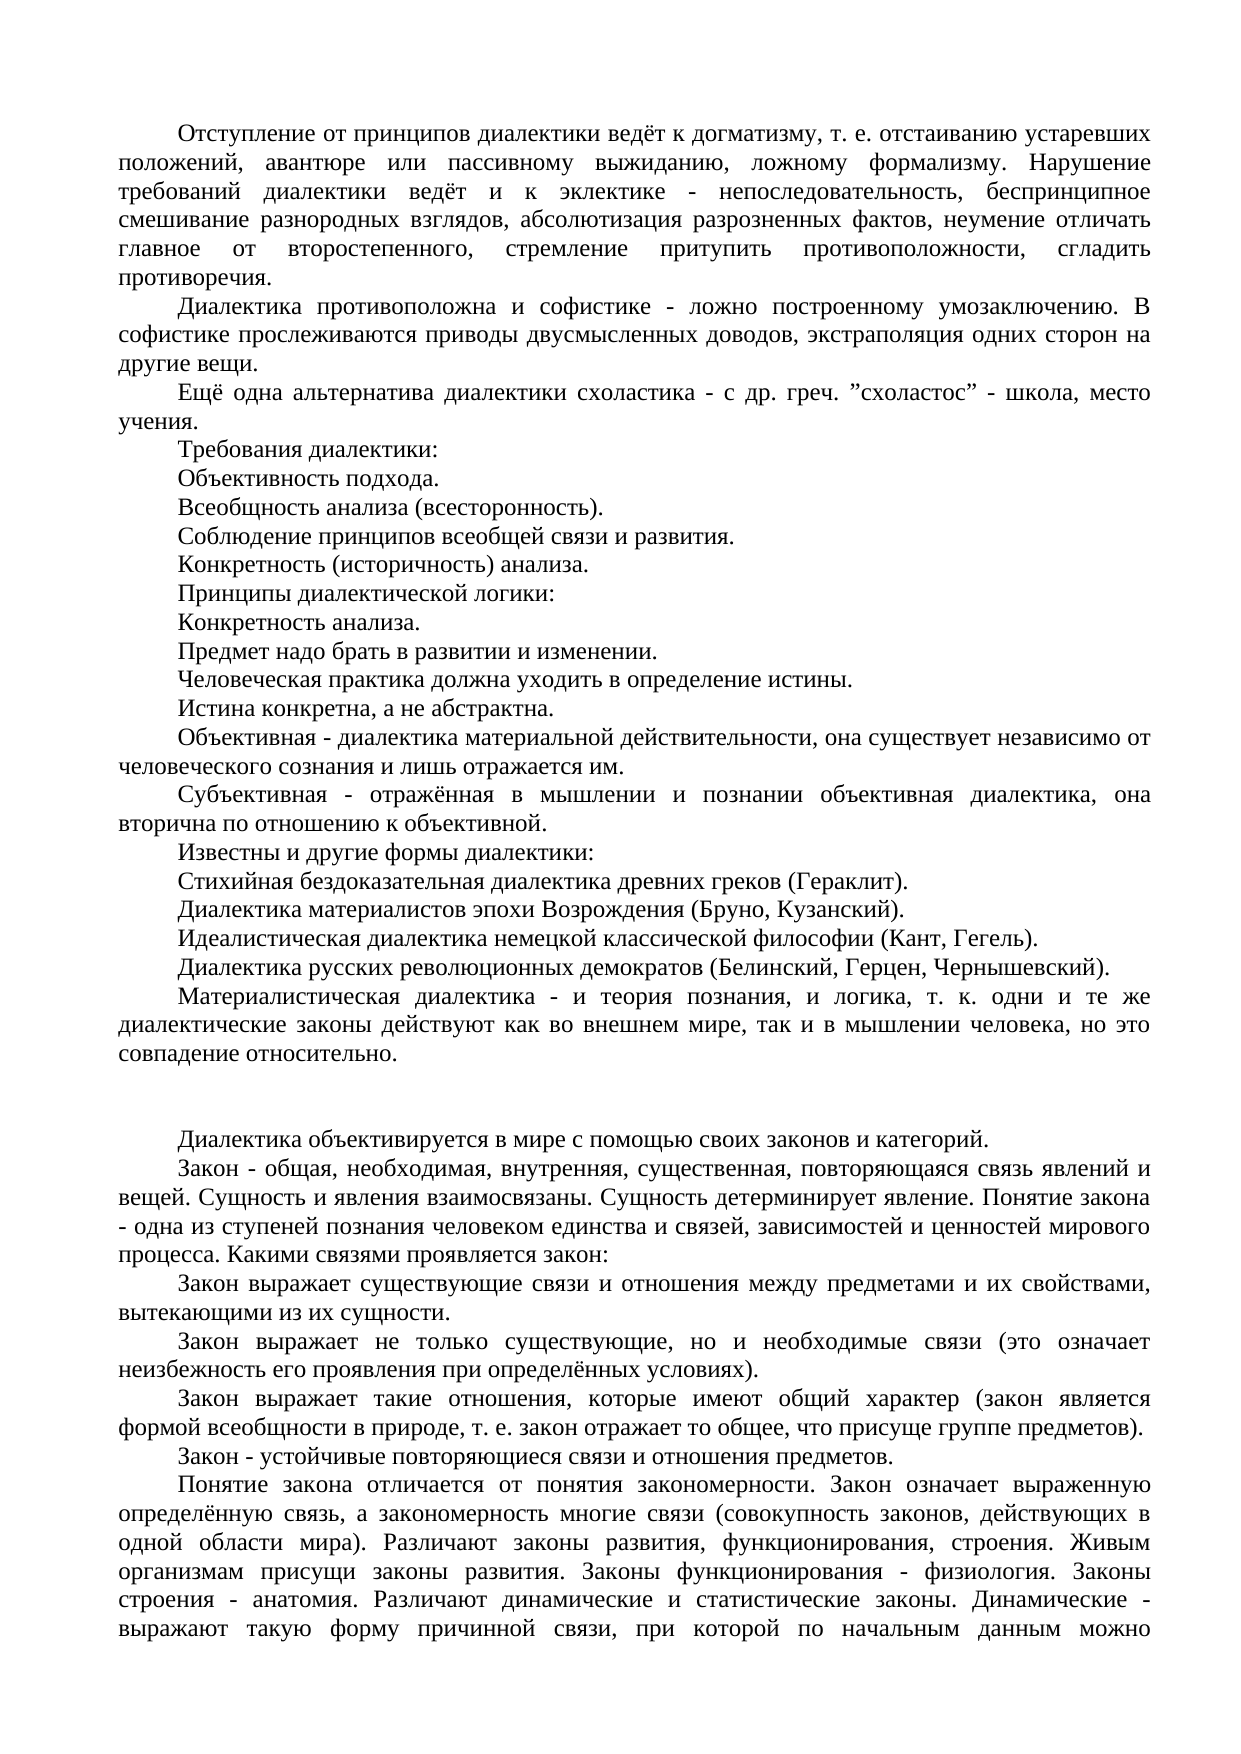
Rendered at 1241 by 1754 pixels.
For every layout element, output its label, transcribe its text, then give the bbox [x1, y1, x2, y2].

text Всеобщность анализа (всесторонность). [118, 492, 1152, 521]
text Конкретность анализа. [118, 607, 1152, 636]
text Отступление от принципов диалектики ведёт к догматизму, т. е. отстаиванию устаревших положений, авантюре или пассивному выжиданию, ложному формализму. Нарушение требований диалектики ведёт и к эклектике - непоследовательность, беспринципное смешивание разнородных взглядов, абсолютизация разрозненных фактов, неумение отличать главное от второстепенного, стремление притупить противоположности, сгладить противоречия. [118, 118, 1152, 291]
text Принципы диалектической логики: [118, 578, 1152, 607]
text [118, 1469, 1152, 1642]
text Стихийная бездоказательная диалектика древних греков (Гераклит). [118, 866, 1152, 894]
text Конкретность (историчность) анализа. [118, 549, 1152, 578]
text Соблюдение принципов всеобщей связи и развития. [118, 521, 1152, 549]
text Требования диалектики: [118, 434, 1152, 463]
text Диалектика материалистов эпохи Возрождения (Бруно, Кузанский). [118, 894, 1152, 923]
text Ещё одна альтернатива диалектики схоластика - с др. греч. ”схоластос” - школа, место учения. [118, 377, 1152, 434]
text Закон выражает существующие связи и отношения между предметами и их свойствами, вытекающими из их сущности. [118, 1268, 1152, 1326]
text Диалектика противоположна и софистике - ложно построенному умозаключению. В софистике прослеживаются приводы двусмысленных доводов, экстраполяция одних сторон на другие вещи. [118, 291, 1152, 377]
text Закон - общая, необходимая, внутренняя, существенная, повторяющаяся связь явлений и вещей. Сущность и явления взаимосвязаны. Сущность детерминирует явление. Понятие закона - одна из ступеней познания человеком единства и связей, зависимостей и ценностей мирового процесса. Какими связями проявляется закон: [118, 1153, 1152, 1268]
text Диалектика объективируется в мире с помощью своих законов и категорий. [118, 1124, 1152, 1153]
text Субъективная - отражённая в мышлении и познании объективная диалектика, она вторична по отношению к объективной. [118, 779, 1152, 837]
text Закон - устойчивые повторяющиеся связи и отношения предметов. [118, 1441, 1152, 1469]
text Объективность подхода. [118, 463, 1152, 492]
text Закон выражает такие отношения, которые имеют общий характер (закон является формой всеобщности в природе, т. е. закон отражает то общее, что присуще группе предметов). [118, 1383, 1152, 1441]
text Объективная - диалектика материальной действительности, она существует независимо от человеческого сознания и лишь отражается им. [118, 722, 1152, 779]
text Диалектика русских революционных демократов (Белинский, Герцен, Чернышевский). [118, 952, 1152, 981]
text Материалистическая диалектика - и теория познания, и логика, т. к. одни и те же диалектические законы действуют как во внешнем мире, так и в мышлении человека, но это совпадение относительно. [118, 981, 1152, 1067]
text Истина конкретна, а не абстрактна. [118, 693, 1152, 722]
text Человеческая практика должна уходить в определение истины. [118, 664, 1152, 693]
text Известны и другие формы диалектики: [118, 837, 1152, 866]
text Предмет надо брать в развитии и изменении. [118, 636, 1152, 664]
text Закон выражает не только существующие, но и необходимые связи (это означает неизбежность его проявления при определённых условиях). [118, 1326, 1152, 1383]
text Идеалистическая диалектика немецкой классической философии (Кант, Гегель). [118, 923, 1152, 952]
